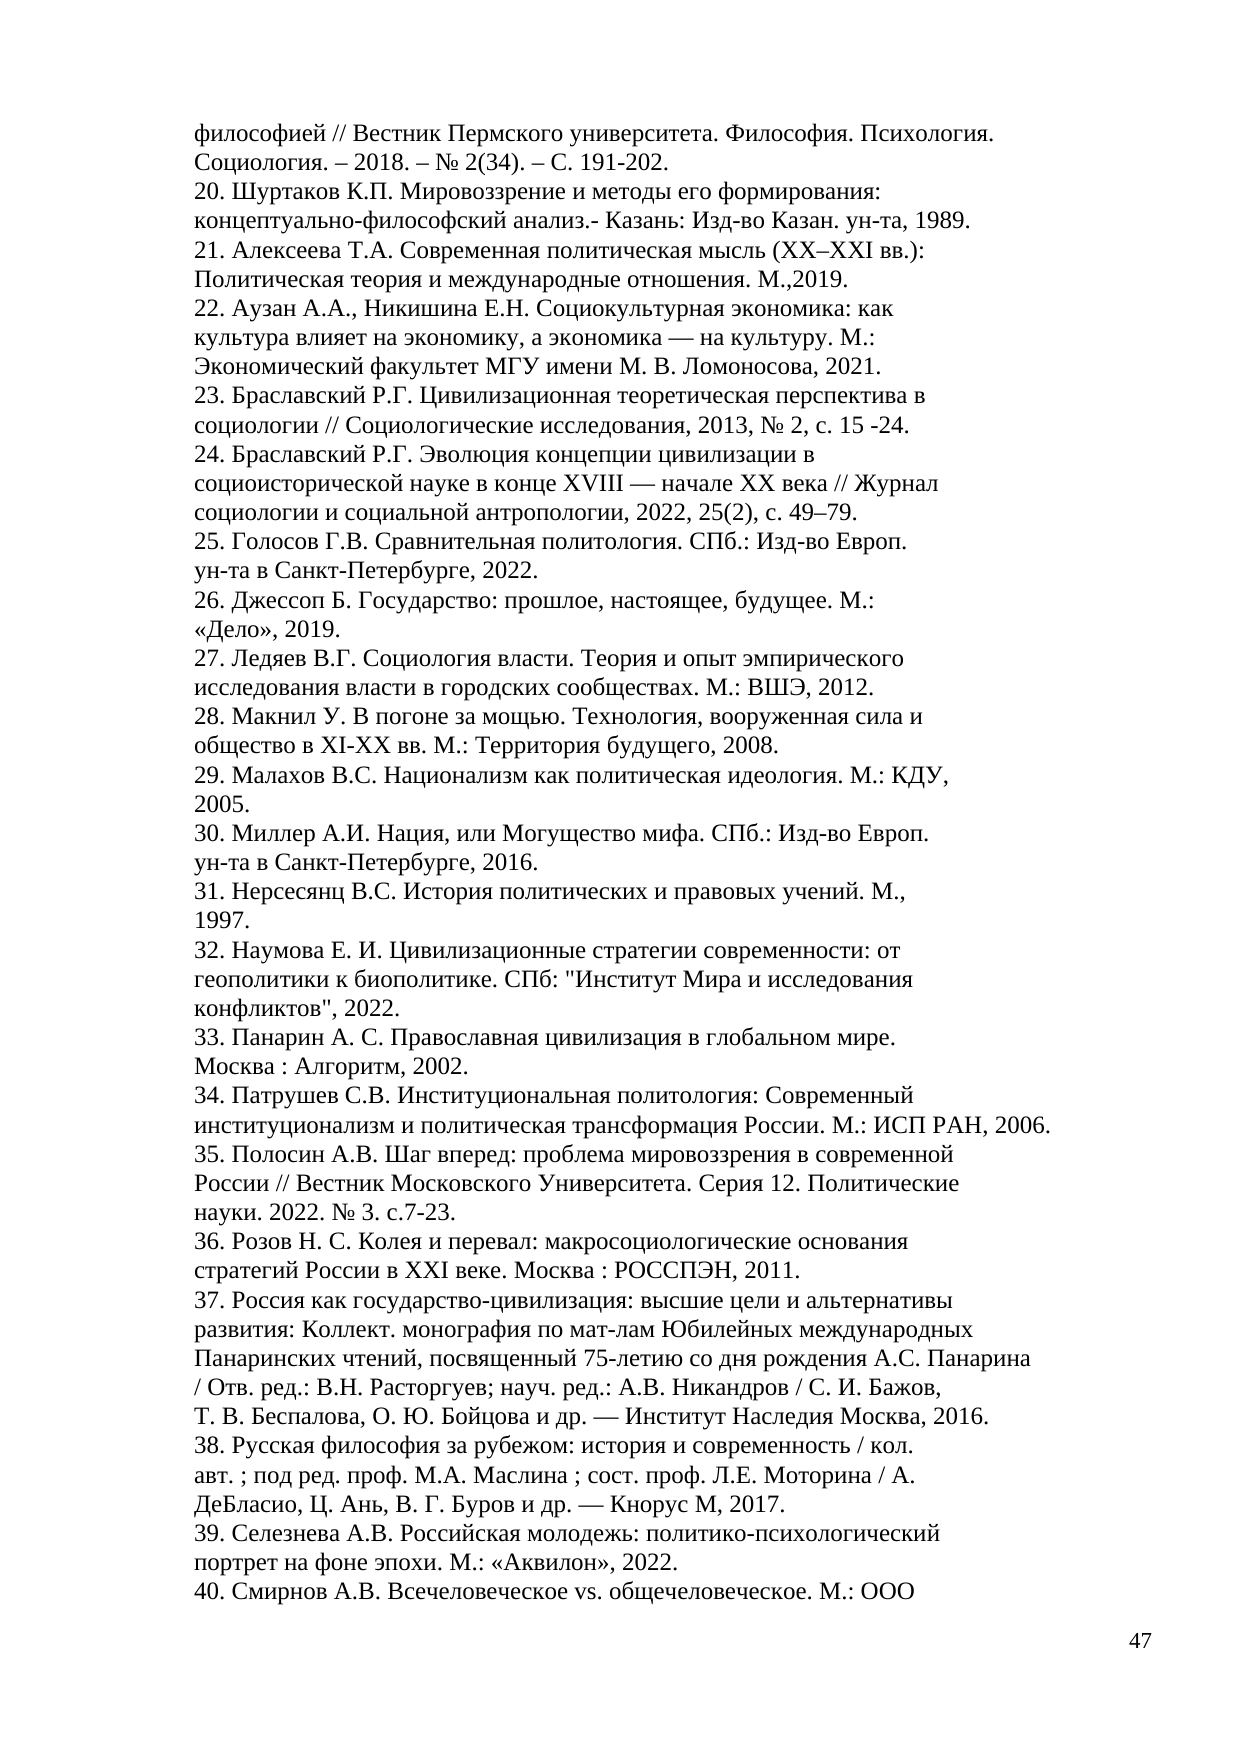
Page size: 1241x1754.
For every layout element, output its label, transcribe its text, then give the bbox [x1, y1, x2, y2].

text 28. Макнил У. В погоне за мощью. Технология, вооруженная сила и [194, 701, 1152, 730]
text геополитики к биополитике. СПб: "Институт Мира и исследования [194, 964, 1152, 993]
text ДеБласио, Ц. Ань, В. Г. Буров и др. — Кнорус М, 2017. [194, 1489, 1152, 1518]
text социологии и социальной антропологии, 2022, 25(2), с. 49–79. [194, 497, 1152, 526]
text общество в XI-XX вв. М.: Территория будущего, 2008. [194, 731, 1152, 759]
text Москва : Алгоритм, 2002. [194, 1051, 1152, 1080]
text исследования власти в городских сообществах. М.: ВШЭ, 2012. [194, 672, 1152, 701]
text институционализм и политическая трансформация России. М.: ИСП РАН, 2006. [194, 1110, 1152, 1138]
text 21. Алексеева Т.А. Современная политическая мысль (XX–XXI вв.): [194, 235, 1152, 263]
text 20. Шуртаков К.П. Мировоззрение и методы его формирования: [194, 176, 1152, 205]
text философией // Вестник Пермского университета. Философия. Психология. [194, 118, 1152, 147]
text развития: Коллект. монография по мат-лам Юбилейных международных [194, 1314, 1152, 1343]
text 39. Селезнева А.В. Российская молодежь: политико-психологический [194, 1518, 1152, 1547]
text 38. Русская философия за рубежом: история и современность / кол. [194, 1431, 1152, 1459]
text Экономический факультет МГУ имени М. В. Ломоносова, 2021. [194, 351, 1152, 380]
text «Дело», 2019. [194, 614, 1152, 643]
text ун-та в Санкт-Петербурге, 2022. [194, 556, 1152, 584]
text 25. Голосов Г.В. Сравнительная политология. СПб.: Изд-во Европ. [194, 526, 1152, 555]
text 24. Браславский Р.Г. Эволюция концепции цивилизации в [194, 439, 1152, 468]
text Панаринских чтений, посвященный 75-летию со дня рождения А.С. Панарина [194, 1343, 1152, 1372]
text 1997. [194, 906, 1152, 934]
text 36. Розов Н. С. Колея и перевал: макросоциологические основания [194, 1226, 1152, 1255]
text 40. Смирнов А.В. Всечеловеческое vs. общечеловеческое. М.: ООО [194, 1576, 1152, 1605]
text ун-та в Санкт-Петербурге, 2016. [194, 847, 1152, 876]
text стратегий России в XXI веке. Москва : РОССПЭН, 2011. [194, 1256, 1152, 1284]
text Т. В. Беспалова, О. Ю. Бойцова и др. — Институт Наследия Москва, 2016. [194, 1401, 1152, 1430]
text 31. Нерсесянц В.С. История политических и правовых учений. М., [194, 876, 1152, 905]
text 32. Наумова Е. И. Цивилизационные стратегии современности: от [194, 935, 1152, 963]
text 34. Патрушев С.В. Институциональная политология: Современный [194, 1081, 1152, 1109]
text конфликтов", 2022. [194, 993, 1152, 1022]
text 26. Джессоп Б. Государство: прошлое, настоящее, будущее. М.: [194, 585, 1152, 613]
text науки. 2022. № 3. c.7-23. [194, 1197, 1152, 1226]
text 22. Аузан А.А., Никишина Е.Н. Социокультурная экономика: как [194, 293, 1152, 322]
text 27. Ледяев В.Г. Социология власти. Теория и опыт эмпирического [194, 643, 1152, 672]
text 35. Полосин А.В. Шаг вперед: проблема мировоззрения в современной [194, 1139, 1152, 1168]
text Социология. – 2018. – № 2(34). – С. 191-202. [194, 147, 1152, 176]
text 23. Браславский Р.Г. Цивилизационная теоретическая перспектива в [194, 381, 1152, 409]
text 29. Малахов В.С. Национализм как политическая идеология. М.: КДУ, [194, 760, 1152, 788]
text культура влияет на экономику, а экономика — на культуру. М.: [194, 322, 1152, 351]
text Политическая теория и международные отношения. М.,2019. [194, 264, 1152, 293]
text авт. ; под ред. проф. М.А. Маслина ; сост. проф. Л.Е. Моторина / А. [194, 1460, 1152, 1488]
text / Отв. ред.: В.Н. Расторгуев; науч. ред.: А.В. Никандров / С. И. Бажов, [194, 1372, 1152, 1401]
text 33. Панарин А. С. Православная цивилизация в глобальном мире. [194, 1022, 1152, 1051]
text концептуально-философский анализ.- Казань: Изд-во Казан. ун-та, 1989. [194, 206, 1152, 234]
text 37. Россия как государство-цивилизация: высшие цели и альтернативы [194, 1285, 1152, 1313]
text социоисторической науке в конце XVIII — начале XX века // Журнал [194, 468, 1152, 497]
text 2005. [194, 789, 1152, 818]
text портрет на фоне эпохи. М.: «Аквилон», 2022. [194, 1547, 1152, 1576]
text России // Вестник Московского Университета. Серия 12. Политические [194, 1168, 1152, 1197]
text социологии // Социологические исследования, 2013, № 2, с. 15 -24. [194, 410, 1152, 438]
text 30. Миллер А.И. Нация, или Могущество мифа. СПб.: Изд-во Европ. [194, 818, 1152, 847]
